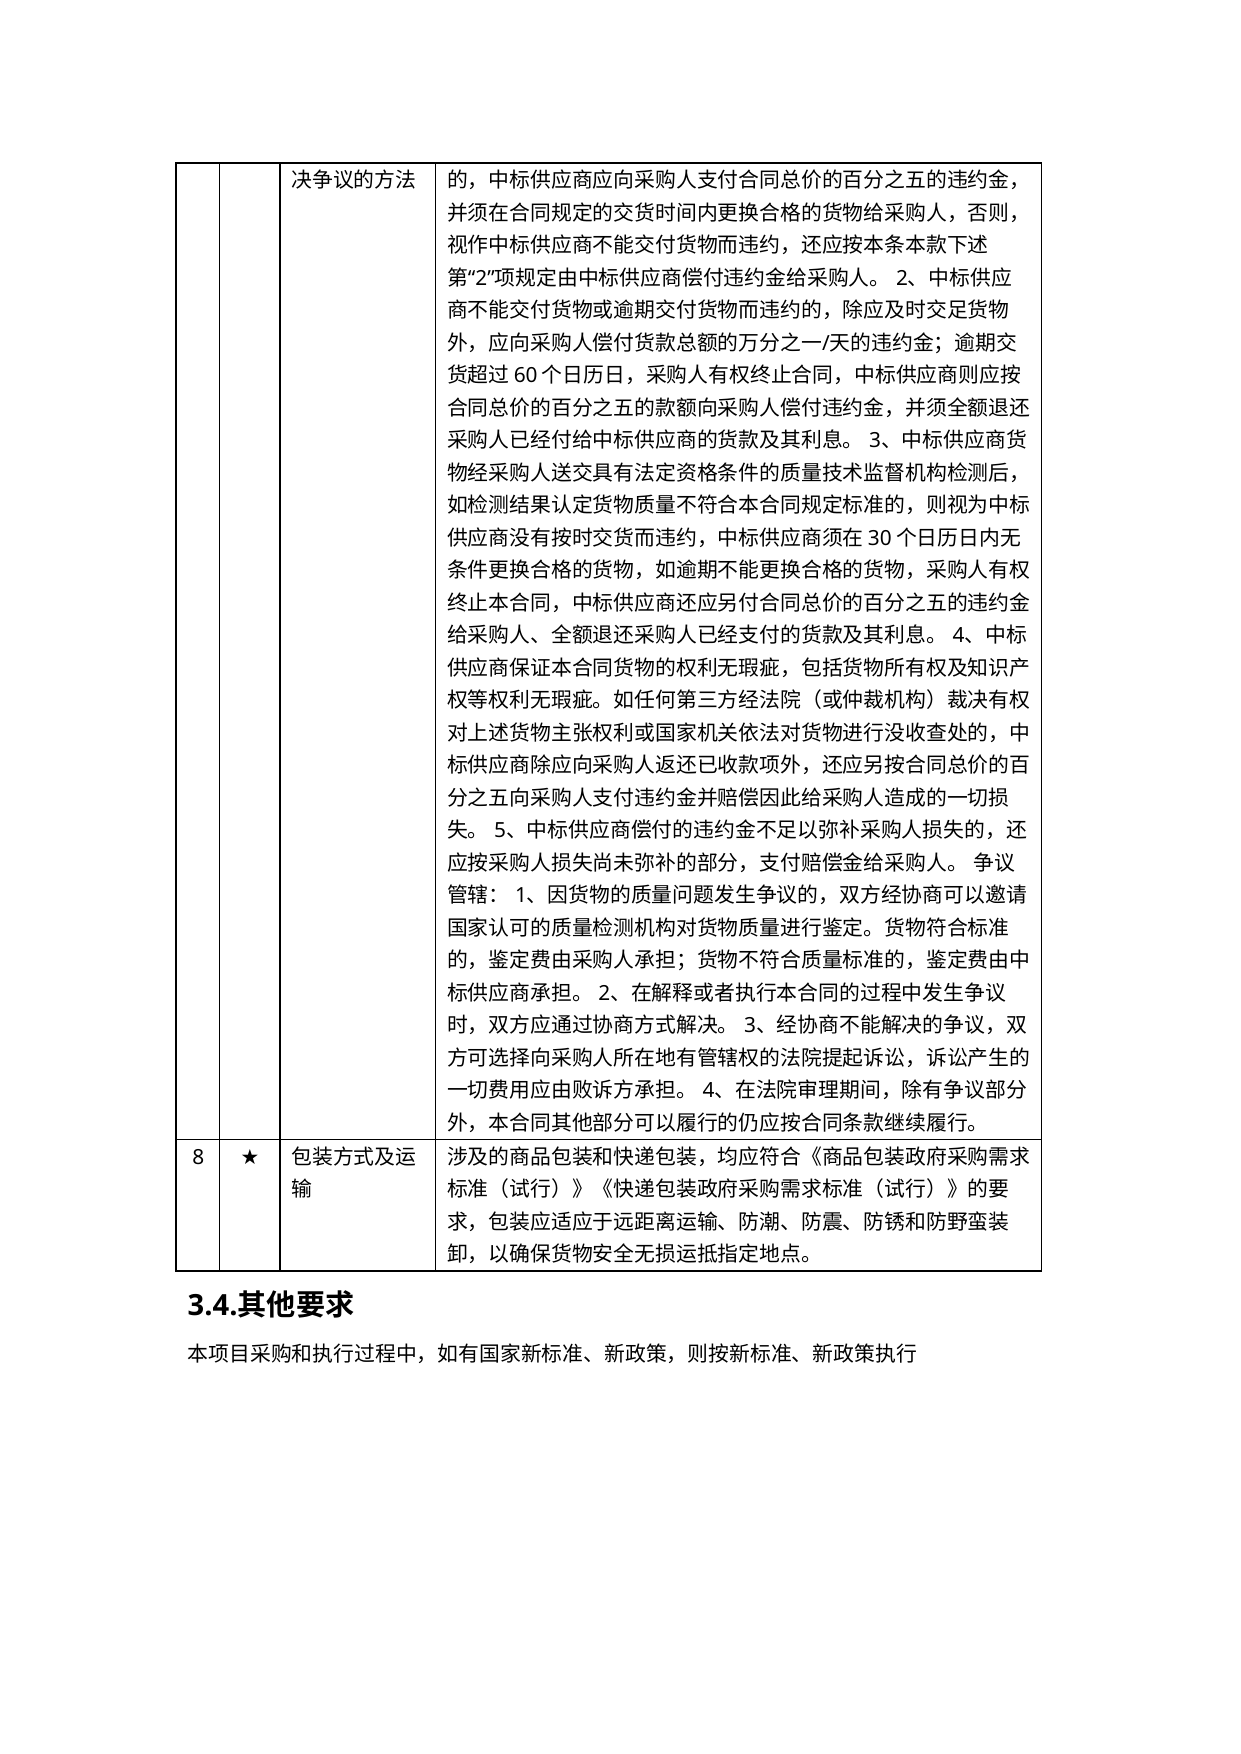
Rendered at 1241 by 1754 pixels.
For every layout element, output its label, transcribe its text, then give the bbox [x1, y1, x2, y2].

table_cell 8 [177, 1140, 219, 1270]
table_cell ★ [220, 164, 279, 1138]
text 本项目采购和执行过程中，如有国家新标准、新政策，则按新标准、新政策执行 [187, 1337, 1053, 1369]
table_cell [436, 164, 1041, 1138]
table_cell 涉及的商品包装和快递包装，均应符合《商品包装政府采购需求标准（试行）》《快递包装政府采购需求标准（试行）》的要求，包装应适应于远距离运输、防潮、防震、防锈和防野蛮装卸，以确保货物安全无损运抵指定地点。 [436, 1140, 1041, 1270]
table_cell 包装方式及运输 [281, 1140, 435, 1270]
table_cell 7 [177, 164, 219, 1138]
table_cell 违约责任与解决争议的方法 [281, 164, 435, 1138]
table_cell ★ [220, 1140, 279, 1270]
text 3.4.其他要求 [187, 1272, 1053, 1337]
